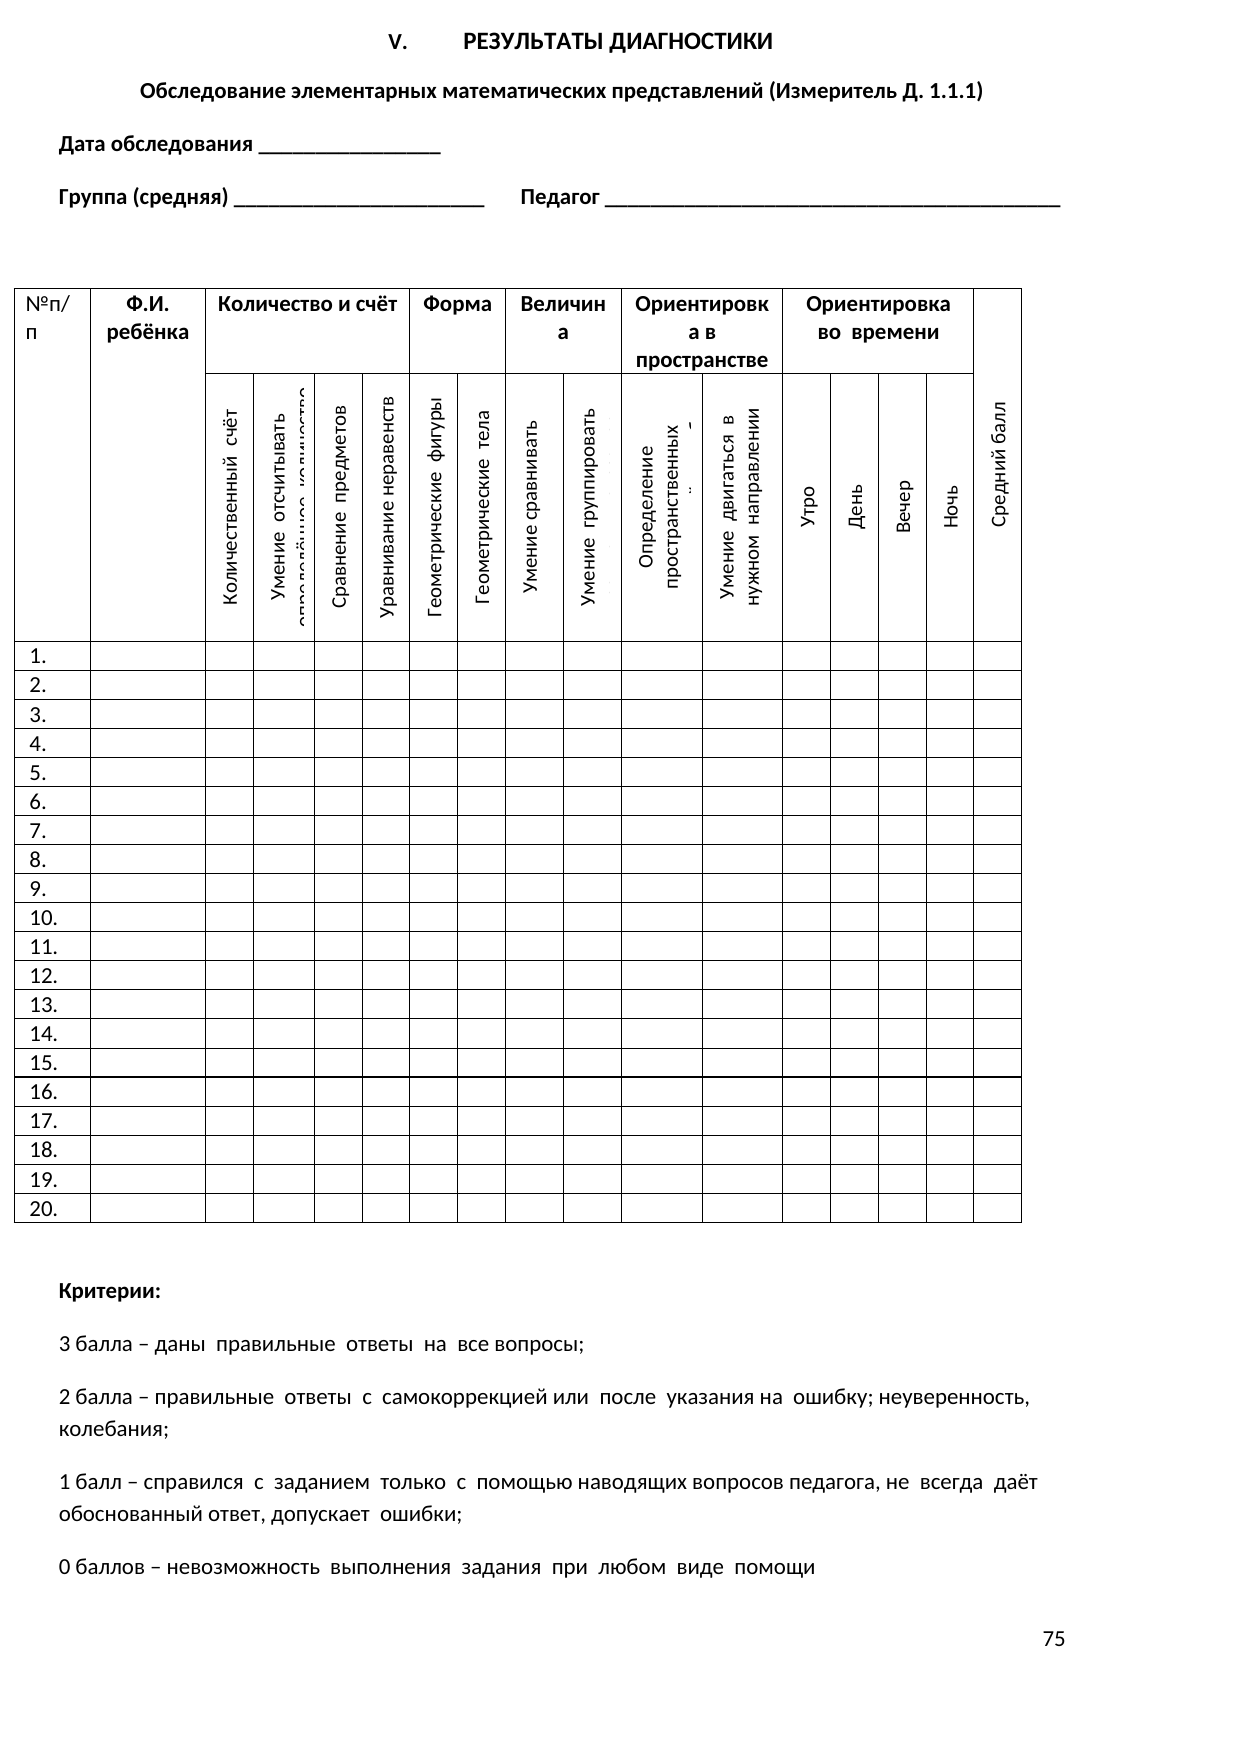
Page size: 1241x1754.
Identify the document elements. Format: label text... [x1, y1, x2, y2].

table_cell [783, 816, 830, 844]
table_cell [783, 932, 830, 960]
table_cell [254, 1019, 314, 1047]
table_cell [783, 874, 830, 902]
table_cell [15, 1019, 90, 1047]
table_cell [206, 787, 253, 815]
table_cell [879, 787, 926, 815]
table_cell [879, 758, 926, 786]
table_cell [254, 874, 314, 902]
table_cell [622, 990, 702, 1018]
table_cell [15, 1078, 90, 1106]
table_cell [363, 671, 409, 699]
table_cell [15, 874, 90, 902]
table_cell [315, 816, 362, 844]
table_cell [506, 874, 563, 902]
table_cell [410, 729, 457, 757]
table_cell [783, 903, 830, 931]
table_cell [15, 729, 90, 757]
table_cell Геометрические тела [458, 374, 505, 641]
table_cell [206, 903, 253, 931]
table_cell [254, 787, 314, 815]
table_cell [315, 1194, 362, 1222]
table_cell [506, 700, 563, 728]
table_cell [783, 845, 830, 873]
table_cell [506, 729, 563, 757]
table_cell [783, 1136, 830, 1164]
table_cell [410, 932, 457, 960]
table_cell [315, 903, 362, 931]
table_cell [91, 1165, 205, 1193]
table_cell [831, 816, 878, 844]
table_cell [15, 932, 90, 960]
table_cell [254, 1194, 314, 1222]
table_header Ориентировка в пространстве [622, 289, 782, 373]
table_cell [254, 671, 314, 699]
table_cell [458, 1049, 505, 1076]
table_cell [15, 961, 90, 989]
table_cell [783, 990, 830, 1018]
table_cell [254, 729, 314, 757]
table_cell [254, 1136, 314, 1164]
table_cell [564, 845, 621, 873]
table_cell [783, 1194, 830, 1222]
text Критерии: [58, 1276, 1065, 1304]
table_cell [363, 1078, 409, 1106]
table_cell [831, 671, 878, 699]
table_cell [206, 1078, 253, 1106]
table_cell [206, 758, 253, 786]
table_cell Умение двигаться в нужном направлении [703, 374, 782, 641]
table_cell [458, 787, 505, 815]
text 1 балл – справился с заданием только с помощью наводящих вопросов педагога, не всегда даёт обоснованный ответ, допускает ошибки; [58, 1467, 1065, 1527]
table_cell [15, 1107, 90, 1134]
table_cell [506, 845, 563, 873]
table_cell [622, 671, 702, 699]
table_cell [974, 1107, 1021, 1134]
table_cell [506, 671, 563, 699]
table_cell [206, 990, 253, 1018]
table_cell [703, 845, 782, 873]
table_cell [927, 671, 973, 699]
table_cell [879, 903, 926, 931]
table_cell [15, 1165, 90, 1193]
table_cell [927, 1078, 973, 1106]
table_cell [206, 1136, 253, 1164]
table_cell [703, 1049, 782, 1076]
table_cell [410, 1107, 457, 1134]
table_cell [703, 961, 782, 989]
list РЕЗУЛЬТАТЫ ДИАГНОСТИКИ [96, 25, 1065, 55]
table_cell [703, 874, 782, 902]
table_cell [622, 642, 702, 669]
table_cell [91, 1194, 205, 1222]
table_cell [927, 990, 973, 1018]
table_cell [458, 1136, 505, 1164]
table_cell [410, 787, 457, 815]
table_cell [831, 1078, 878, 1106]
table_cell [974, 1194, 1021, 1222]
table_cell [15, 903, 90, 931]
table_cell [974, 787, 1021, 815]
table_cell [783, 1019, 830, 1047]
table_cell [927, 1165, 973, 1193]
table_cell [458, 903, 505, 931]
table_cell [703, 1165, 782, 1193]
table_cell [879, 961, 926, 989]
table_cell [927, 642, 973, 669]
table_cell Сравнение предметов [315, 374, 362, 641]
table_cell [254, 758, 314, 786]
table_cell [564, 874, 621, 902]
table_cell [91, 700, 205, 728]
table_cell [703, 700, 782, 728]
table_cell [315, 990, 362, 1018]
table_cell [254, 816, 314, 844]
table_cell [783, 787, 830, 815]
table_cell [91, 1078, 205, 1106]
table_header Ориентировка во времени [783, 289, 973, 373]
table_cell [622, 1136, 702, 1164]
table_cell Умение отсчитывать определённое количество предметов [254, 374, 314, 641]
table_header Средний балл [974, 289, 1021, 641]
table_cell [974, 758, 1021, 786]
table_cell [622, 1049, 702, 1076]
table_cell [410, 642, 457, 669]
table_cell [564, 1136, 621, 1164]
table_cell [783, 961, 830, 989]
table_cell [458, 1194, 505, 1222]
table_cell [564, 903, 621, 931]
table_cell [783, 642, 830, 669]
table_cell [831, 1194, 878, 1222]
table_cell [363, 729, 409, 757]
table_cell [458, 1165, 505, 1193]
table_cell [564, 1078, 621, 1106]
table_cell [363, 816, 409, 844]
table_cell [564, 1019, 621, 1047]
table_cell [315, 700, 362, 728]
table_cell [622, 961, 702, 989]
table_cell [703, 787, 782, 815]
table_cell [622, 1165, 702, 1193]
table_cell [506, 787, 563, 815]
table_cell Ночь [927, 374, 973, 641]
table_cell [458, 845, 505, 873]
table_cell [879, 729, 926, 757]
table_cell [315, 758, 362, 786]
table_cell [315, 642, 362, 669]
table_cell [831, 1049, 878, 1076]
table_cell [254, 932, 314, 960]
table_cell [783, 1078, 830, 1106]
table_cell День [831, 374, 878, 641]
table_cell [783, 1049, 830, 1076]
table_cell Умение сравнивать предметы по величине [506, 374, 563, 641]
table_cell [363, 1165, 409, 1193]
table_cell [831, 874, 878, 902]
text Группа (средняя) ______________________ Педагог ________________________________________ [58, 182, 1065, 210]
table_cell [410, 1078, 457, 1106]
table_cell [363, 1107, 409, 1134]
table_cell [254, 1107, 314, 1134]
table_cell [15, 845, 90, 873]
table_cell [315, 1019, 362, 1047]
table_cell [927, 845, 973, 873]
table_cell [831, 758, 878, 786]
table_cell [254, 845, 314, 873]
table_cell [410, 1165, 457, 1193]
table_cell [506, 816, 563, 844]
table_header Количество и счёт [206, 289, 409, 373]
table_cell [831, 1136, 878, 1164]
table_cell [91, 671, 205, 699]
table_cell [879, 700, 926, 728]
table_cell [879, 1049, 926, 1076]
table_cell [315, 961, 362, 989]
table_cell [410, 758, 457, 786]
text 3 балла – даны правильные ответы на все вопросы; [58, 1329, 1065, 1357]
table_cell [363, 1019, 409, 1047]
table_cell [974, 874, 1021, 902]
table_cell [703, 642, 782, 669]
table_cell [831, 1107, 878, 1134]
table_cell [91, 961, 205, 989]
table_cell [363, 1136, 409, 1164]
table_cell [91, 990, 205, 1018]
table_cell [879, 642, 926, 669]
text Дата обследования ________________ [58, 129, 1065, 157]
table_cell [91, 816, 205, 844]
table_cell [91, 1136, 205, 1164]
table_cell [703, 1194, 782, 1222]
table_cell [15, 1136, 90, 1164]
table_cell [315, 1136, 362, 1164]
table_cell [703, 671, 782, 699]
table_cell [254, 1078, 314, 1106]
table_cell [879, 845, 926, 873]
table_cell [879, 1194, 926, 1222]
table_cell [564, 1107, 621, 1134]
table_cell [974, 903, 1021, 931]
table_cell [206, 700, 253, 728]
table_cell [927, 1107, 973, 1134]
table_cell [879, 990, 926, 1018]
table_cell [927, 1194, 973, 1222]
table_cell [622, 758, 702, 786]
table_cell [622, 1194, 702, 1222]
table_cell [564, 1165, 621, 1193]
table_cell [91, 787, 205, 815]
table_cell [703, 932, 782, 960]
table_cell [458, 642, 505, 669]
table_cell [458, 1019, 505, 1047]
table_cell [564, 1049, 621, 1076]
table_cell [363, 874, 409, 902]
table_cell [363, 758, 409, 786]
table_cell [458, 700, 505, 728]
table_cell [974, 961, 1021, 989]
table_cell [410, 903, 457, 931]
table_cell [315, 1107, 362, 1134]
table_cell [315, 787, 362, 815]
table_cell [974, 642, 1021, 669]
table_cell [315, 729, 362, 757]
table_cell [564, 932, 621, 960]
table_cell [927, 961, 973, 989]
table_cell [410, 874, 457, 902]
table_cell [458, 961, 505, 989]
table_cell [831, 961, 878, 989]
table_cell [363, 700, 409, 728]
table_cell [506, 1078, 563, 1106]
table_cell [458, 1107, 505, 1134]
table_cell [879, 1165, 926, 1193]
table_cell [315, 874, 362, 902]
table_header Величина [506, 289, 621, 373]
table_cell [410, 990, 457, 1018]
table_cell [974, 1078, 1021, 1106]
table_cell [564, 816, 621, 844]
table_cell [879, 1078, 926, 1106]
table_cell [206, 874, 253, 902]
table_cell [206, 1194, 253, 1222]
table_cell [927, 874, 973, 902]
table_cell [703, 758, 782, 786]
table_cell [315, 1165, 362, 1193]
table_cell [458, 758, 505, 786]
table_cell [564, 961, 621, 989]
table_cell [622, 787, 702, 815]
table_cell [974, 1019, 1021, 1047]
table_cell [410, 1136, 457, 1164]
table_cell [974, 990, 1021, 1018]
text 2 балла – правильные ответы с самокоррекцией или после указания на ошибку; неуверенность, колебания; [58, 1382, 1065, 1442]
table_cell [91, 845, 205, 873]
table_cell [703, 816, 782, 844]
table_cell [703, 990, 782, 1018]
table_cell [91, 1049, 205, 1076]
table_cell [410, 700, 457, 728]
table_cell [927, 758, 973, 786]
table_cell [703, 729, 782, 757]
table_cell [622, 816, 702, 844]
table_cell [564, 642, 621, 669]
table_cell [622, 903, 702, 931]
table_header Форма [410, 289, 505, 373]
table_cell [622, 1019, 702, 1047]
table_cell [410, 1019, 457, 1047]
table_cell [622, 1078, 702, 1106]
table_cell Вечер [879, 374, 926, 641]
table_cell [879, 1107, 926, 1134]
table_cell [206, 1165, 253, 1193]
table_cell [206, 642, 253, 669]
table_cell [315, 845, 362, 873]
table_cell [315, 932, 362, 960]
table_cell [831, 642, 878, 669]
table_cell [622, 845, 702, 873]
table_cell [458, 874, 505, 902]
table_cell [506, 903, 563, 931]
table_cell [927, 1019, 973, 1047]
table_cell [91, 874, 205, 902]
table_header №п/п [15, 289, 90, 641]
table_cell [831, 729, 878, 757]
table_cell [363, 932, 409, 960]
table_cell [622, 729, 702, 757]
table_cell [254, 642, 314, 669]
table_cell [927, 903, 973, 931]
table_cell [564, 990, 621, 1018]
table_cell [783, 1165, 830, 1193]
table_cell [410, 961, 457, 989]
table_cell [974, 1136, 1021, 1164]
table_cell [831, 903, 878, 931]
table_cell [927, 700, 973, 728]
text Обследование элементарных математических представлений (Измеритель Д. 1.1.1) [58, 76, 1065, 104]
table_cell [206, 1107, 253, 1134]
table_cell [974, 1049, 1021, 1076]
table_cell [879, 1136, 926, 1164]
table_cell [927, 1049, 973, 1076]
table_cell [703, 903, 782, 931]
table_cell [506, 990, 563, 1018]
table_cell [831, 1165, 878, 1193]
table_cell [506, 1136, 563, 1164]
table_cell [254, 961, 314, 989]
table_cell Уравнивание неравенств [363, 374, 409, 641]
table_cell [974, 729, 1021, 757]
table_cell [363, 1049, 409, 1076]
table_cell [458, 671, 505, 699]
table_cell [927, 787, 973, 815]
table_cell [91, 1107, 205, 1134]
table_cell [564, 729, 621, 757]
table_cell [879, 1019, 926, 1047]
table_cell [506, 1049, 563, 1076]
table_cell [363, 961, 409, 989]
table_cell [506, 932, 563, 960]
table_cell [879, 874, 926, 902]
table_cell [254, 1165, 314, 1193]
table_cell [91, 1019, 205, 1047]
text 0 баллов – невозможность выполнения задания при любом виде помощи [58, 1552, 1065, 1580]
table_cell [622, 1107, 702, 1134]
table_cell [564, 1194, 621, 1222]
table_cell [15, 1194, 90, 1222]
table_cell [315, 671, 362, 699]
table_cell [974, 845, 1021, 873]
table_cell [703, 1078, 782, 1106]
table_cell [564, 671, 621, 699]
table_cell Утро [783, 374, 830, 641]
table_cell [506, 1165, 563, 1193]
table_cell [506, 758, 563, 786]
table_cell [206, 845, 253, 873]
table_cell [703, 1136, 782, 1164]
table_cell [15, 758, 90, 786]
table_cell [15, 700, 90, 728]
table_cell Умение группировать предметы по размеру [564, 374, 621, 641]
table_cell [622, 932, 702, 960]
table_cell [206, 961, 253, 989]
table_cell [974, 932, 1021, 960]
table_cell [206, 932, 253, 960]
table_cell [783, 671, 830, 699]
table_cell [410, 671, 457, 699]
table_cell Геометрические фигуры [410, 374, 457, 641]
table_cell [506, 642, 563, 669]
table_cell [206, 816, 253, 844]
table_cell [363, 787, 409, 815]
table_cell [783, 700, 830, 728]
table_cell [206, 671, 253, 699]
table_cell [254, 1049, 314, 1076]
table_cell [783, 1107, 830, 1134]
table_cell [974, 671, 1021, 699]
table_cell [15, 642, 90, 669]
table_cell [831, 932, 878, 960]
table_cell [363, 1194, 409, 1222]
table_cell [91, 932, 205, 960]
table_cell [564, 758, 621, 786]
table_cell [206, 729, 253, 757]
table_cell [206, 1049, 253, 1076]
table_cell Определение пространственных направлений от себя [622, 374, 702, 641]
table_cell [974, 816, 1021, 844]
table_cell [879, 671, 926, 699]
table_cell [783, 729, 830, 757]
table_cell [254, 700, 314, 728]
table_cell [783, 758, 830, 786]
table_cell [703, 1107, 782, 1134]
table_cell [15, 990, 90, 1018]
table_cell [831, 700, 878, 728]
table_cell [831, 787, 878, 815]
table_cell Количественный счёт [206, 374, 253, 641]
table_cell [974, 1165, 1021, 1193]
table_cell [15, 816, 90, 844]
table_cell [363, 642, 409, 669]
table_cell [458, 990, 505, 1018]
table_cell [363, 845, 409, 873]
table_cell [927, 1136, 973, 1164]
table_cell [831, 845, 878, 873]
table_cell [879, 816, 926, 844]
table_cell [927, 816, 973, 844]
table_cell [410, 845, 457, 873]
table_cell [15, 1049, 90, 1076]
table_cell [974, 700, 1021, 728]
table_header Ф.И. ребёнка [91, 289, 205, 641]
table_cell [506, 1107, 563, 1134]
table_cell [410, 1049, 457, 1076]
table_cell [622, 874, 702, 902]
table_cell [410, 1194, 457, 1222]
table_cell [506, 1194, 563, 1222]
table_cell [363, 903, 409, 931]
table_cell [91, 903, 205, 931]
table_cell [15, 787, 90, 815]
table_cell [206, 1019, 253, 1047]
table_cell [564, 700, 621, 728]
table_cell [831, 990, 878, 1018]
table_cell [15, 671, 90, 699]
table_cell [506, 961, 563, 989]
table_cell [564, 787, 621, 815]
table_cell [91, 642, 205, 669]
table_cell [458, 1078, 505, 1106]
table_cell [458, 729, 505, 757]
table_cell [91, 729, 205, 757]
table_cell [458, 932, 505, 960]
table_cell [622, 700, 702, 728]
table_cell [831, 1019, 878, 1047]
table_cell [506, 1019, 563, 1047]
table_cell [410, 816, 457, 844]
table_cell [254, 990, 314, 1018]
table_cell [927, 932, 973, 960]
table_cell [363, 990, 409, 1018]
table_cell [254, 903, 314, 931]
table_cell [703, 1019, 782, 1047]
table_cell [315, 1078, 362, 1106]
table_cell [879, 932, 926, 960]
table_cell [927, 729, 973, 757]
table_cell [91, 758, 205, 786]
table_cell [315, 1049, 362, 1076]
table_cell [458, 816, 505, 844]
